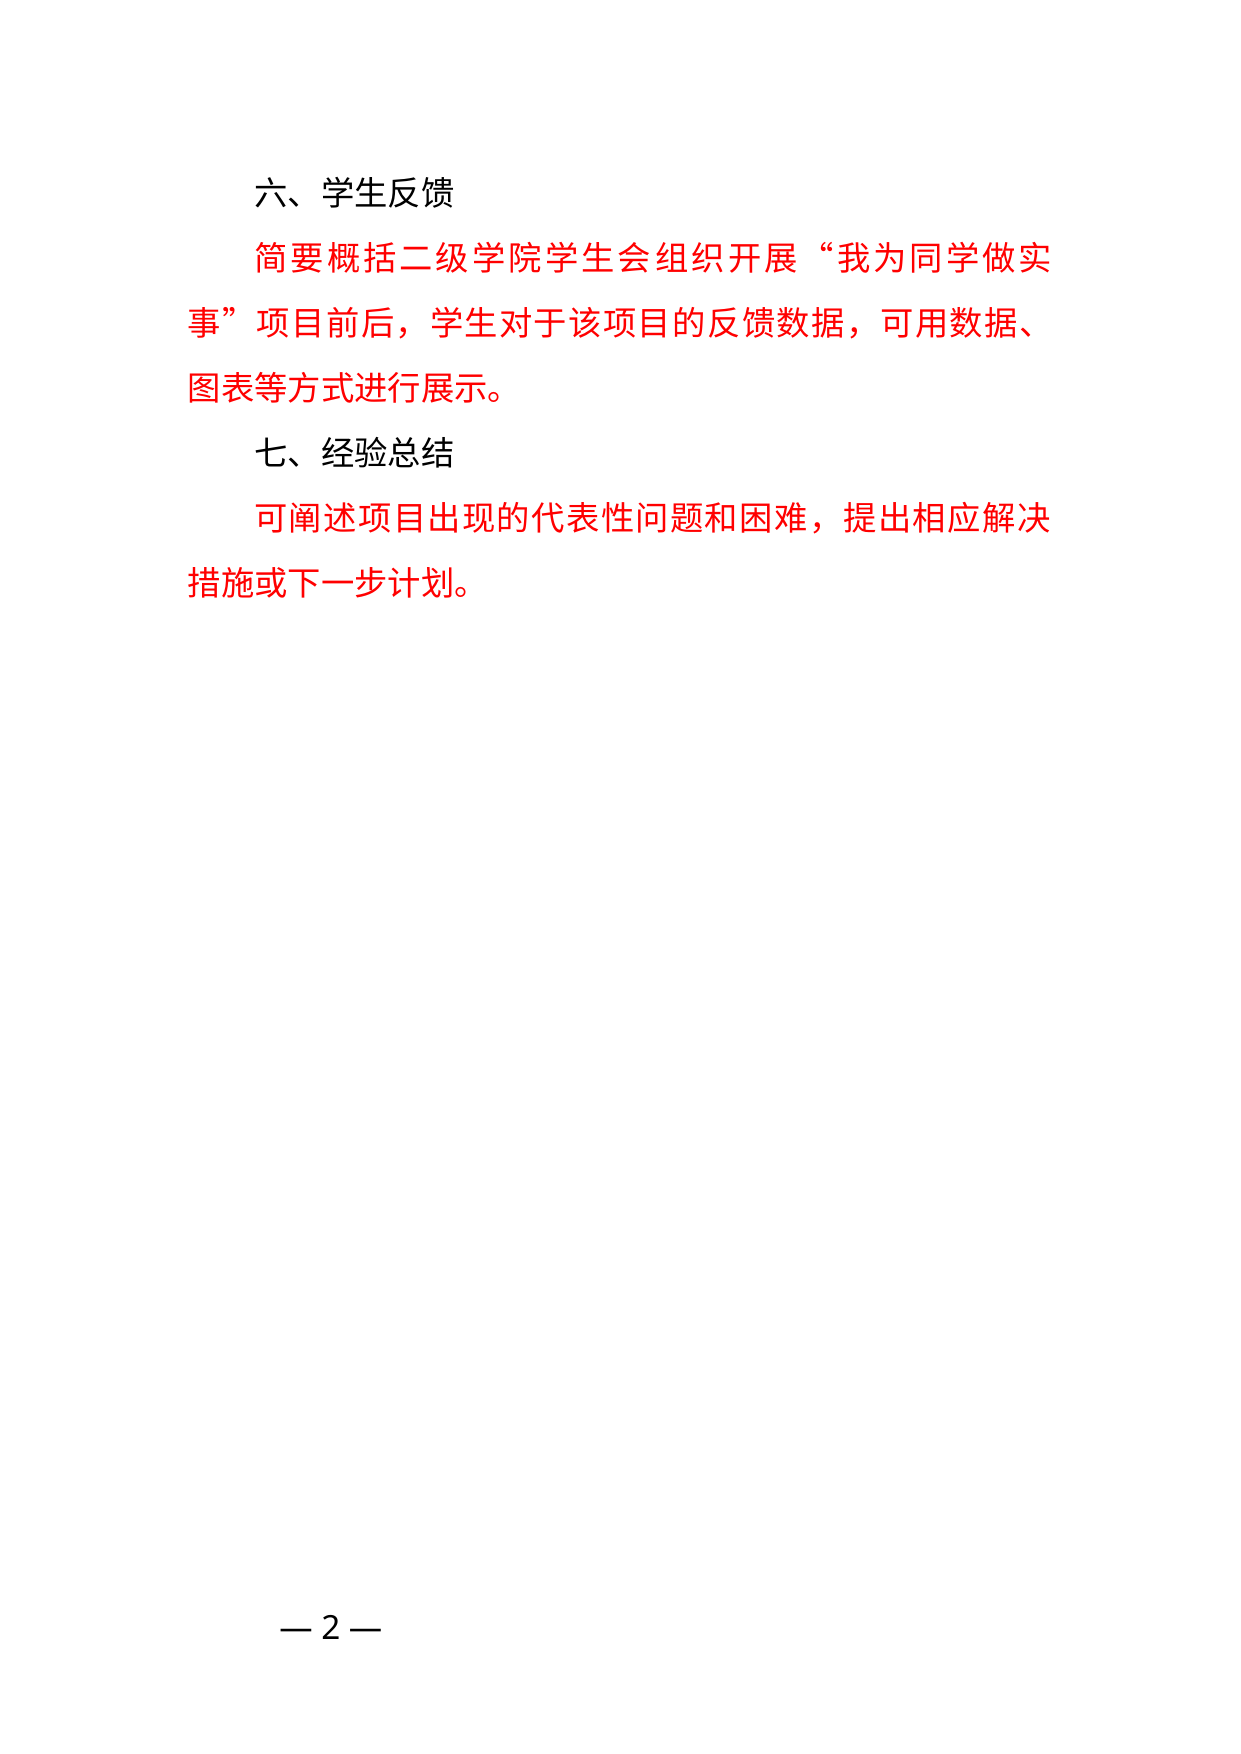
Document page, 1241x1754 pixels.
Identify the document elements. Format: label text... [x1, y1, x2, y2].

list 简要概括二级学院学生会组织开展“我为同学做实事”项目前后，学生对于该项目的反馈数据，可用数据、图表等方式进行展示。 [187, 223, 1053, 418]
list 六、学生反馈 [187, 158, 1053, 223]
list 七、经验总结 [187, 418, 1053, 483]
list 可阐述项目出现的代表性问题和困难，提出相应解决措施或下一步计划。 [187, 483, 1053, 613]
